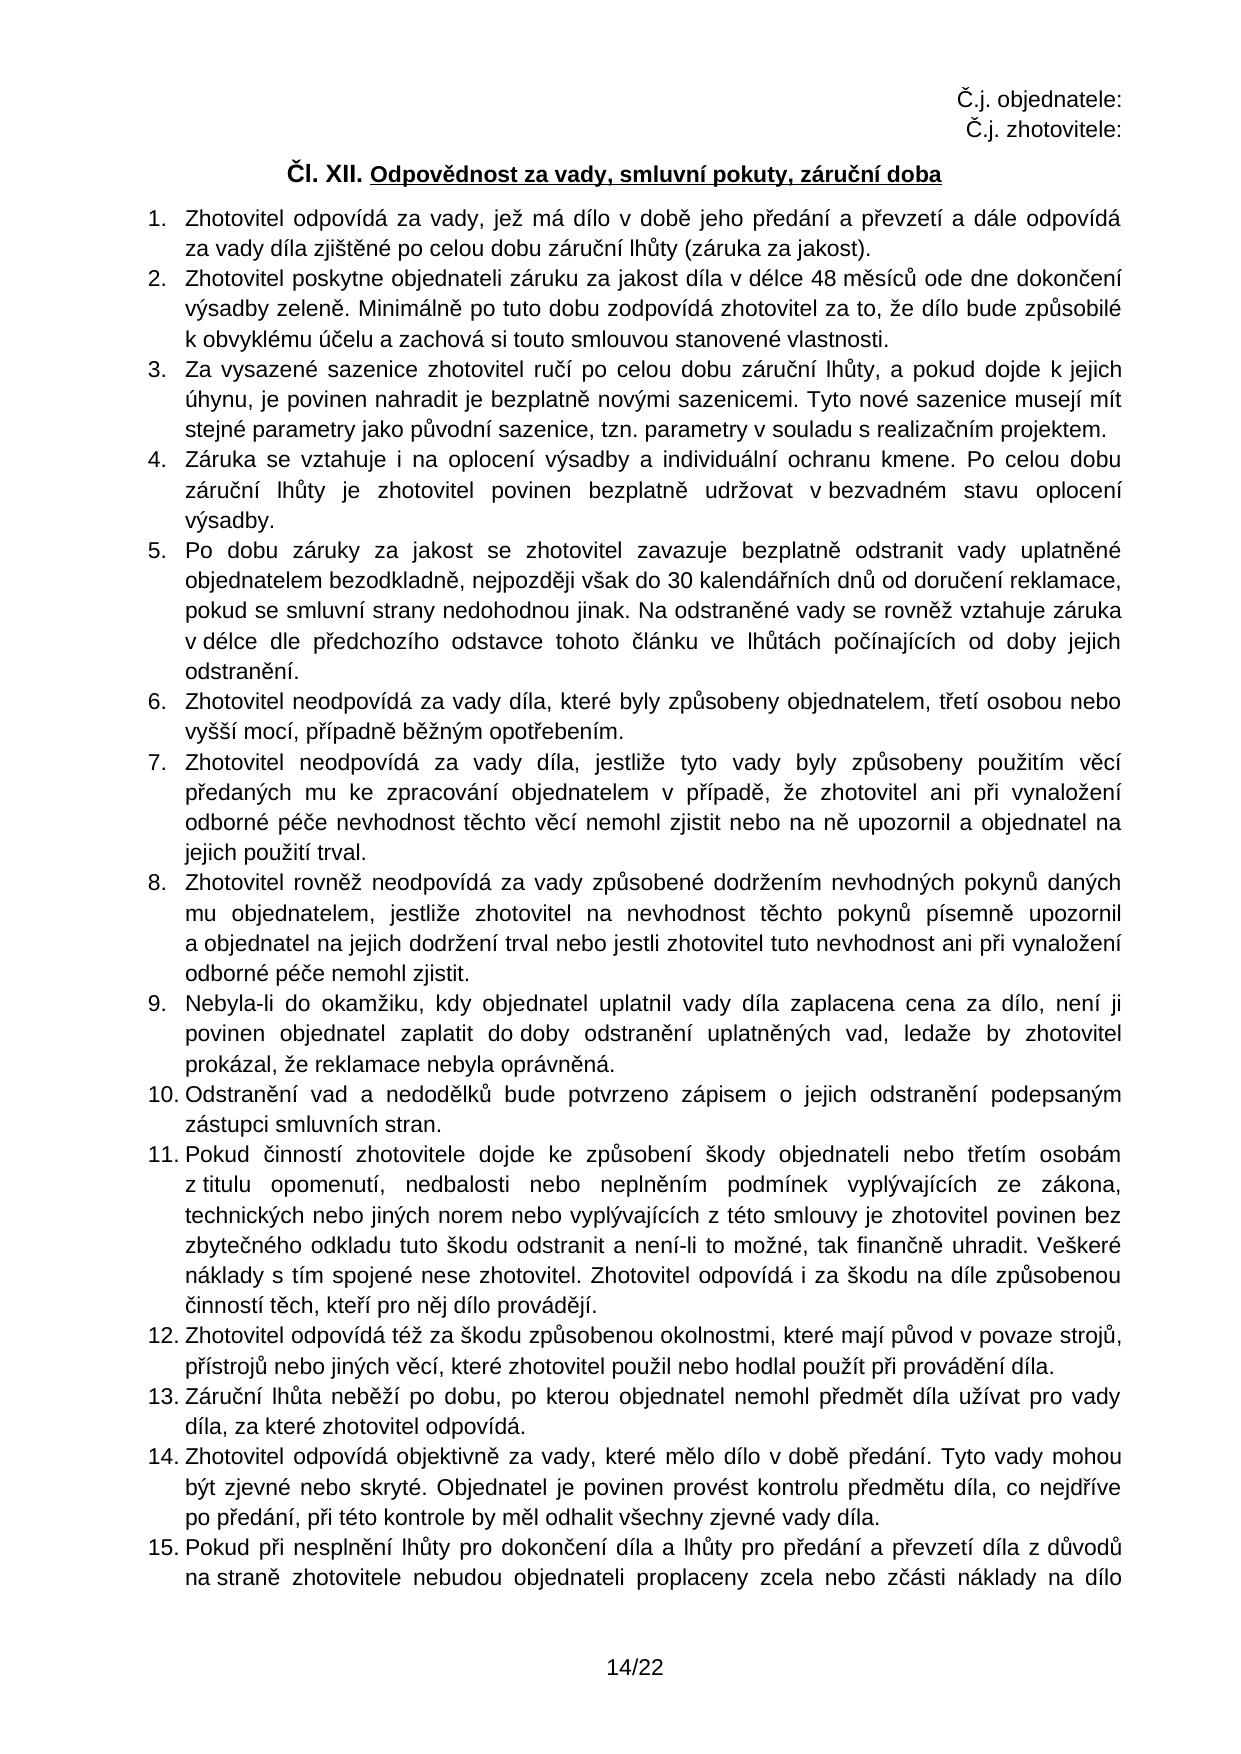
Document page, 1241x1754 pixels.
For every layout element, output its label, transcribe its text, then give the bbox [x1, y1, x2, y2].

list Odstranění vad a nedodělků bude potvrzeno zápisem o jejich odstranění podepsaným zástupci smluvních stran. [148, 1081, 1122, 1137]
list Záruka se vztahuje i na oplocení výsadby a individuální ochranu kmene. Po celou dobu záruční lhůty je zhotovitel povinen bezplatně udržovat v bezvadném stavu oplocení výsadby. [148, 446, 1122, 533]
list Zhotovitel neodpovídá za vady díla, které byly způsobeny objednatelem, třetí osobou nebo vyšší mocí, případně běžným opotřebením. [148, 688, 1122, 744]
list Zhotovitel poskytne objednateli záruku za jakost díla v délce 48 měsíců ode dne dokončení výsadby zeleně. Minimálně po tuto dobu zodpovídá zhotovitel za to, že dílo bude způsobilé k obvyklému účelu a zachová si touto smlouvou stanovené vlastnosti. [148, 265, 1122, 352]
list Zhotovitel neodpovídá za vady díla, jestliže tyto vady byly způsobeny použitím věcí předaných mu ke zpracování objednatelem v případě, že zhotovitel ani při vynaložení odborné péče nevhodnost těchto věcí nemohl zjistit nebo na ně upozornil a objednatel na jejich použití trval. [148, 748, 1122, 865]
list Po dobu záruky za jakost se zhotovitel zavazuje bezplatně odstranit vady uplatněné objednatelem bezodkladně, nejpozději však do 30 kalendářních dnů od doručení reklamace, pokud se smluvní strany nedohodnou jinak. Na odstraněné vady se rovněž vztahuje záruka v délce dle předchozího odstavce tohoto článku ve lhůtách počínajících od doby jejich odstranění. [148, 537, 1122, 684]
list Za vysazené sazenice zhotovitel ručí po celou dobu záruční lhůty, a pokud dojde k jejich úhynu, je povinen nahradit je bezplatně novými sazenicemi. Tyto nové sazenice musejí mít stejné parametry jako původní sazenice, tzn. parametry v souladu s realizačním projektem. [148, 356, 1122, 442]
list Záruční lhůta neběží po dobu, po kterou objednatel nemohl předmět díla užívat pro vady díla, za které zhotovitel odpovídá. [148, 1383, 1122, 1439]
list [148, 1534, 1122, 1590]
list Zhotovitel rovněž neodpovídá za vady způsobené dodržením nevhodných pokynů daných mu objednatelem, jestliže zhotovitel na nevhodnost těchto pokynů písemně upozornil a objednatel na jejich dodržení trval nebo jestli zhotovitel tuto nevhodnost ani při vynaložení odborné péče nemohl zjistit. [148, 869, 1122, 986]
list Zhotovitel odpovídá za vady, jež má dílo v době jeho předání a převzetí a dále odpovídá za vady díla zjištěné po celou dobu záruční lhůty (záruka za jakost). [148, 205, 1122, 261]
list Nebyla-li do okamžiku, kdy objednatel uplatnil vady díla zaplacena cena za dílo, není ji povinen objednatel zaplatit do doby odstranění uplatněných vad, ledaže by zhotovitel prokázal, že reklamace nebyla oprávněná. [148, 990, 1122, 1077]
list Zhotovitel odpovídá též za škodu způsobenou okolnostmi, které mají původ v povaze strojů, přístrojů nebo jiných věcí, které zhotovitel použil nebo hodlal použít při provádění díla. [148, 1322, 1122, 1379]
list Zhotovitel odpovídá objektivně za vady, které mělo dílo v době předání. Tyto vady mohou být zjevné nebo skryté. Objednatel je povinen provést kontrolu předmětu díla, co nejdříve po předání, při této kontrole by měl odhalit všechny zjevné vady díla. [148, 1443, 1122, 1530]
list Pokud činností zhotovitele dojde ke způsobení škody objednateli nebo třetím osobám z titulu opomenutí, nedbalosti nebo neplněním podmínek vyplývajících ze zákona, technických nebo jiných norem nebo vyplývajících z této smlouvy je zhotovitel povinen bez zbytečného odkladu tuto škodu odstranit a není-li to možné, tak finančně uhradit. Veškeré náklady s tím spojené nese zhotovitel. Zhotovitel odpovídá i za škodu na díle způsobenou činností těch, kteří pro něj dílo provádějí. [148, 1141, 1122, 1318]
text Odpovědnost za vady, smluvní pokuty, záruční doba [148, 159, 1122, 188]
